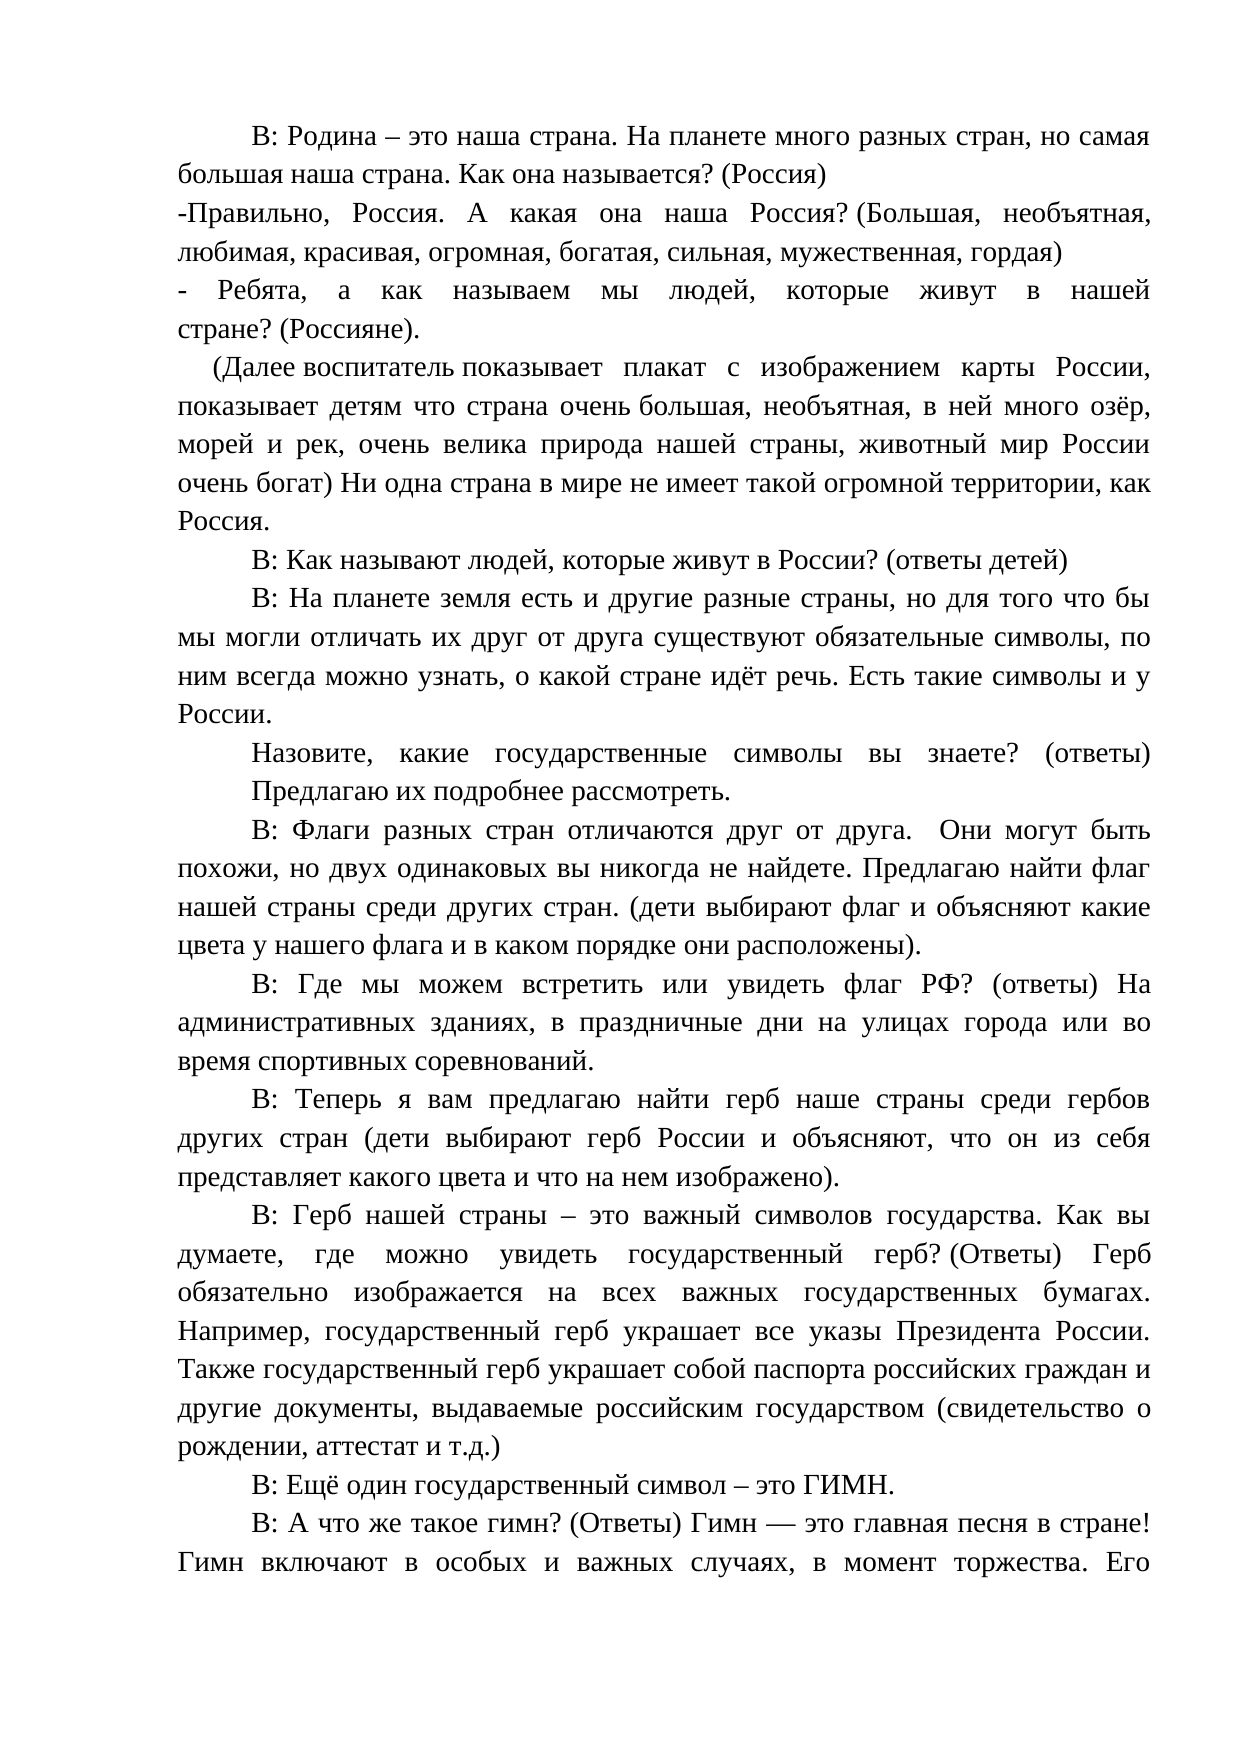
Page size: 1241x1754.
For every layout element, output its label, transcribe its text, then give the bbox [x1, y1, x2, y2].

text (Далее воспитатель показывает плакат с изображением карты России, показывает детям что страна очень большая, необъятная, в ней много озёр, морей и рек, очень велика природа нашей страны, животный мир России очень богат) Ни одна страна в мире не имеет такой огромной территории, как Россия. [177, 349, 1152, 537]
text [177, 1506, 1152, 1578]
text В: Теперь я вам предлагаю найти герб наше страны среди гербов других стран (дети выбирают герб России и объясняют, что он из себя представляет какого цвета и что на нем изображено). [177, 1082, 1152, 1192]
text В: На планете земля есть и другие разные страны, но для того что бы мы могли отличать их друг от друга существуют обязательные символы, по ним всегда можно узнать, о какой стране идёт речь. Есть такие символы и у России. [177, 581, 1152, 730]
text - Ребята, а как называем мы людей, которые живут в нашей стране? (Россияне). [177, 272, 1152, 344]
text -Правильно, Россия. А какая она наша Россия? (Большая, необъятная, любимая, красивая, огромная, богатая, сильная, мужественная, гордая) [177, 195, 1152, 267]
text В: Ещё один государственный символ – это ГИМН. [177, 1467, 1152, 1501]
text В: Герб нашей страны – это важный символов государства. Как вы думаете, где можно увидеть государственный герб? (Ответы) Герб обязательно изображается на всех важных государственных бумагах. Например, государственный герб украшает все указы Президента России. Также государственный герб украшает собой паспорта российских граждан и другие документы, выдаваемые российским государством (свидетельство о рождении, аттестат и т.д.) [177, 1197, 1152, 1462]
text Назовите, какие государственные символы вы знаете? (ответы) Предлагаю их подробнее рассмотреть. [251, 735, 1152, 807]
text В: Как называют людей, которые живут в России? (ответы детей) [177, 542, 1152, 576]
text В: Флаги разных стран отличаются друг от друга. Они могут быть похожи, но двух одинаковых вы никогда не найдете. Предлагаю найти флаг нашей страны среди других стран. (дети выбирают флаг и объясняют какие цвета у нашего флага и в каком порядке они расположены). [177, 812, 1152, 961]
text В: Где мы можем встретить или увидеть флаг РФ? (ответы) На административных зданиях, в праздничные дни на улицах города или во время спортивных соревнований. [177, 966, 1152, 1077]
text В: Родина – это наша страна. На планете много разных стран, но самая большая наша страна. Как она называется? (Россия) [177, 118, 1152, 190]
